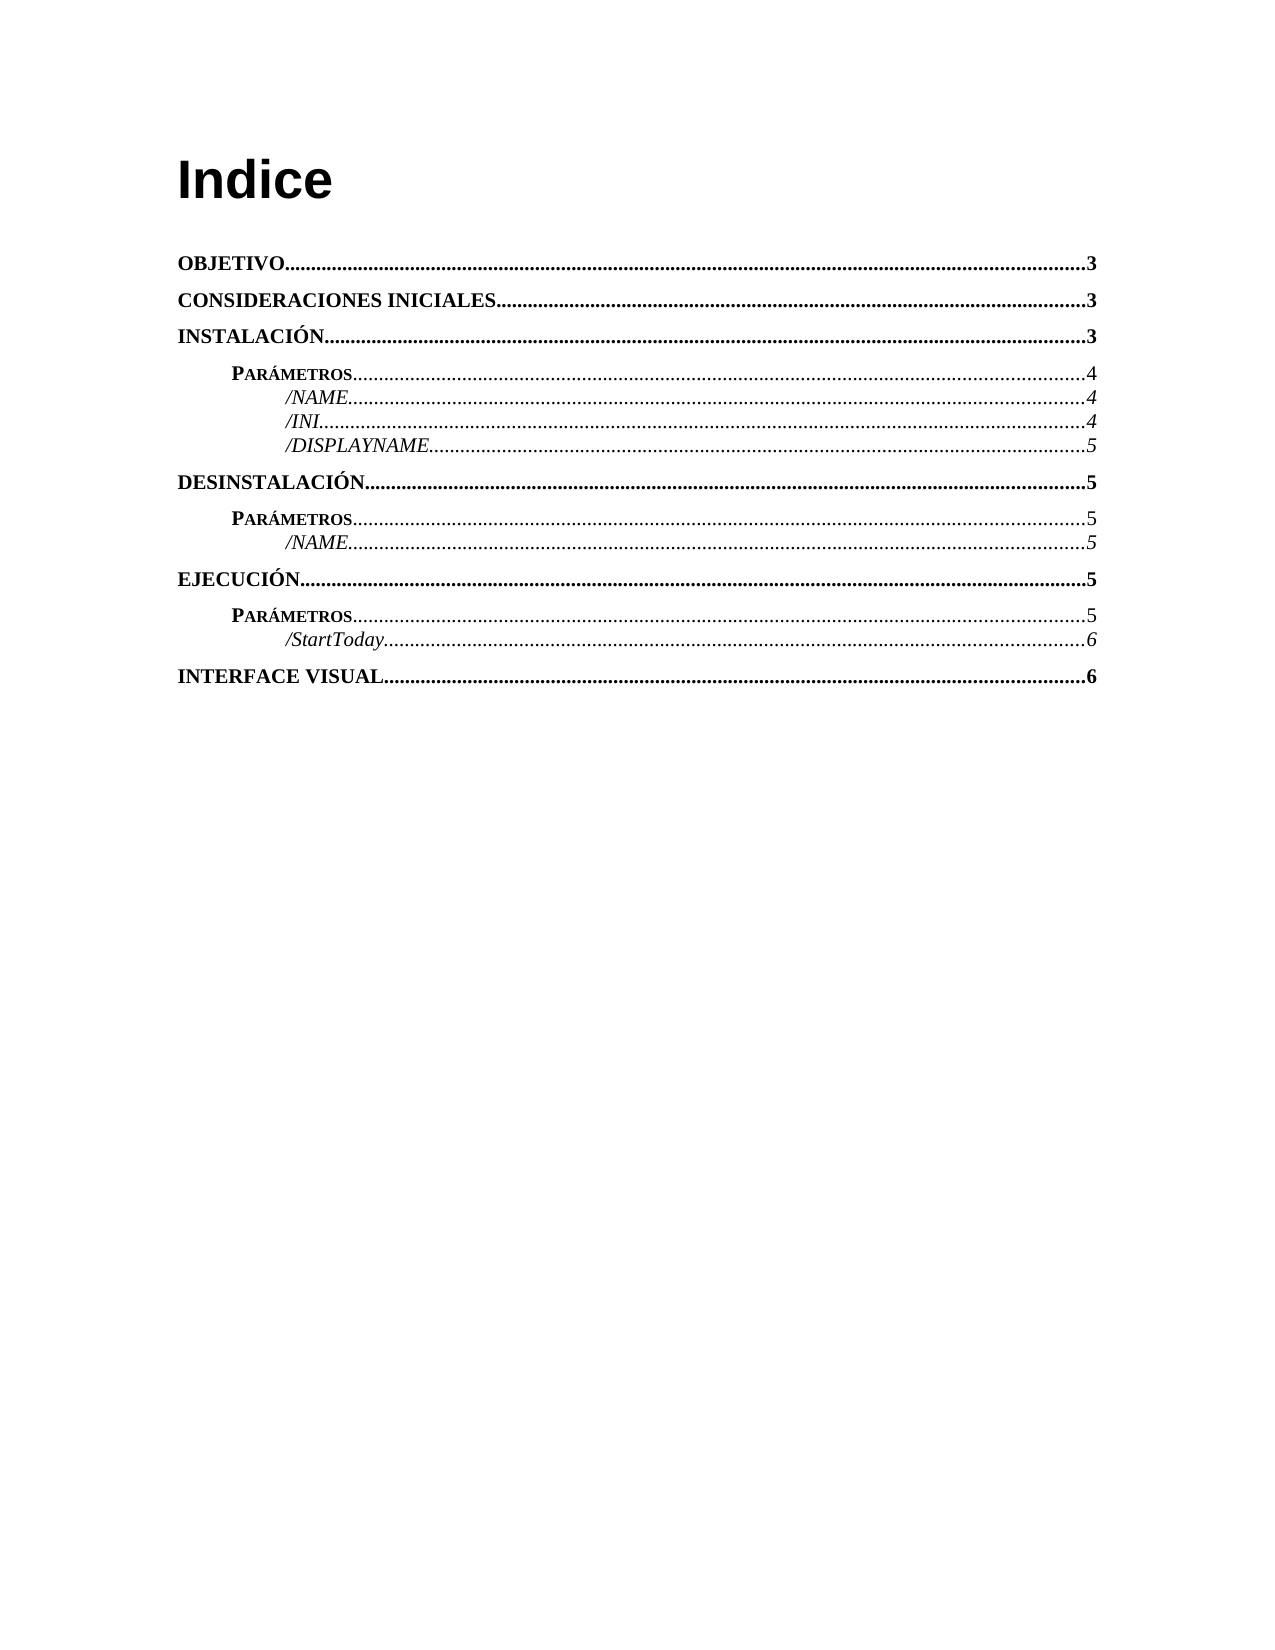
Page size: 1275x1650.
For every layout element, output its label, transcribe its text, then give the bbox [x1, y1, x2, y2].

text /INI 4 [286, 409, 1098, 433]
text Objetivo 3 [177, 251, 1098, 275]
text Parámetros 5 [231, 506, 1098, 530]
text /StartToday 6 [286, 627, 1098, 651]
text Desinstalación 5 [177, 469, 1098, 494]
text /NAME 5 [286, 530, 1098, 554]
text Instalación 3 [177, 324, 1098, 348]
text Parámetros 5 [231, 603, 1098, 627]
text Parámetros 4 [231, 361, 1098, 385]
text Interface Visual 6 [177, 664, 1098, 688]
text /NAME 4 [286, 385, 1098, 409]
text Indice [177, 148, 1098, 210]
text Consideraciones Iniciales 3 [177, 288, 1098, 312]
text Ejecución 5 [177, 567, 1098, 591]
text /DISPLAYNAME 5 [286, 433, 1098, 457]
